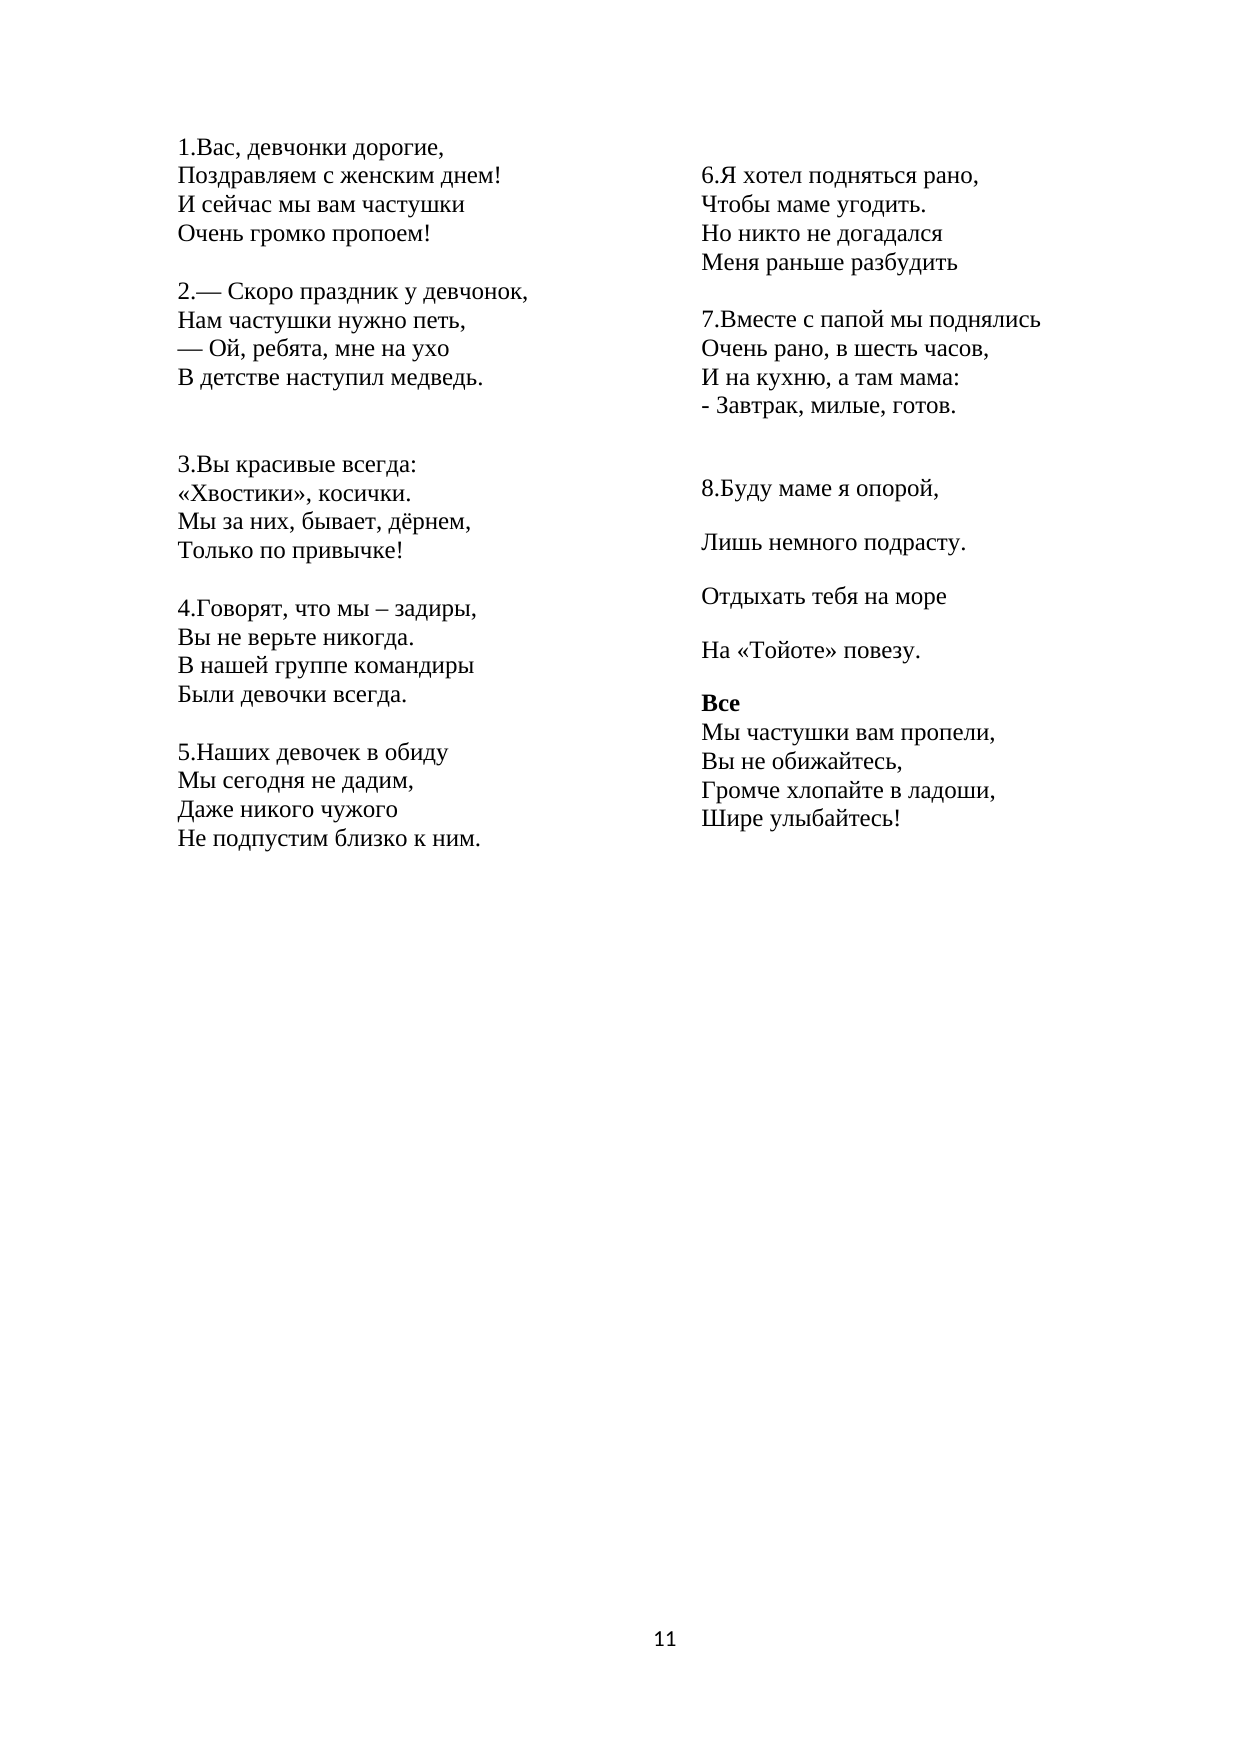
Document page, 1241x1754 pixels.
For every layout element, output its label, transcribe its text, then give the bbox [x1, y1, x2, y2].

text - Завтрак, милые, готов. [701, 391, 1152, 419]
text 6.Я хотел подняться рано, [701, 161, 1152, 189]
text 8.Буду маме я опорой, [701, 473, 1152, 502]
text Но никто не догадался [701, 218, 1152, 247]
text И на кухню, а там мама: [701, 362, 1152, 391]
text 7.Вместе с папой мы поднялись [701, 304, 1152, 333]
text 4.Говорят, что мы – задиры, Вы не верьте никогда. В нашей группе командиры Были девочки всегда. [177, 593, 627, 708]
text Все [701, 688, 1152, 717]
text Лишь немного подрасту. [701, 527, 1152, 556]
text 5.Наших девочек в обиду Мы сегодня не дадим, Даже никого чужого Не подпустим близко к ним. [177, 737, 627, 852]
text 1.Вас, девчонки дорогие, Поздравляем с женским днем! И сейчас мы вам частушки Очень громко пропоем! [177, 132, 627, 247]
text Мы частушки вам пропели, Вы не обижайтесь, Громче хлопайте в ладоши, Шире улыбайтесь! [701, 717, 1152, 832]
text 3.Вы красивые всегда: «Хвостики», косички. Мы за них, бывает, дёрнем, Только по привычке! [177, 449, 627, 564]
text На «Тойоте» повезу. [701, 635, 1152, 663]
text Чтобы маме угодить. [701, 189, 1152, 218]
text Отдыхать тебя на море [701, 581, 1152, 609]
text 2.— Скоро праздник у девчонок, Нам частушки нужно петь, — Ой, ребята, мне на ухо В детстве наступил медведь. [177, 276, 627, 391]
text Меня раньше разбудить [701, 247, 1152, 276]
text Очень рано, в шесть часов, [701, 333, 1152, 362]
